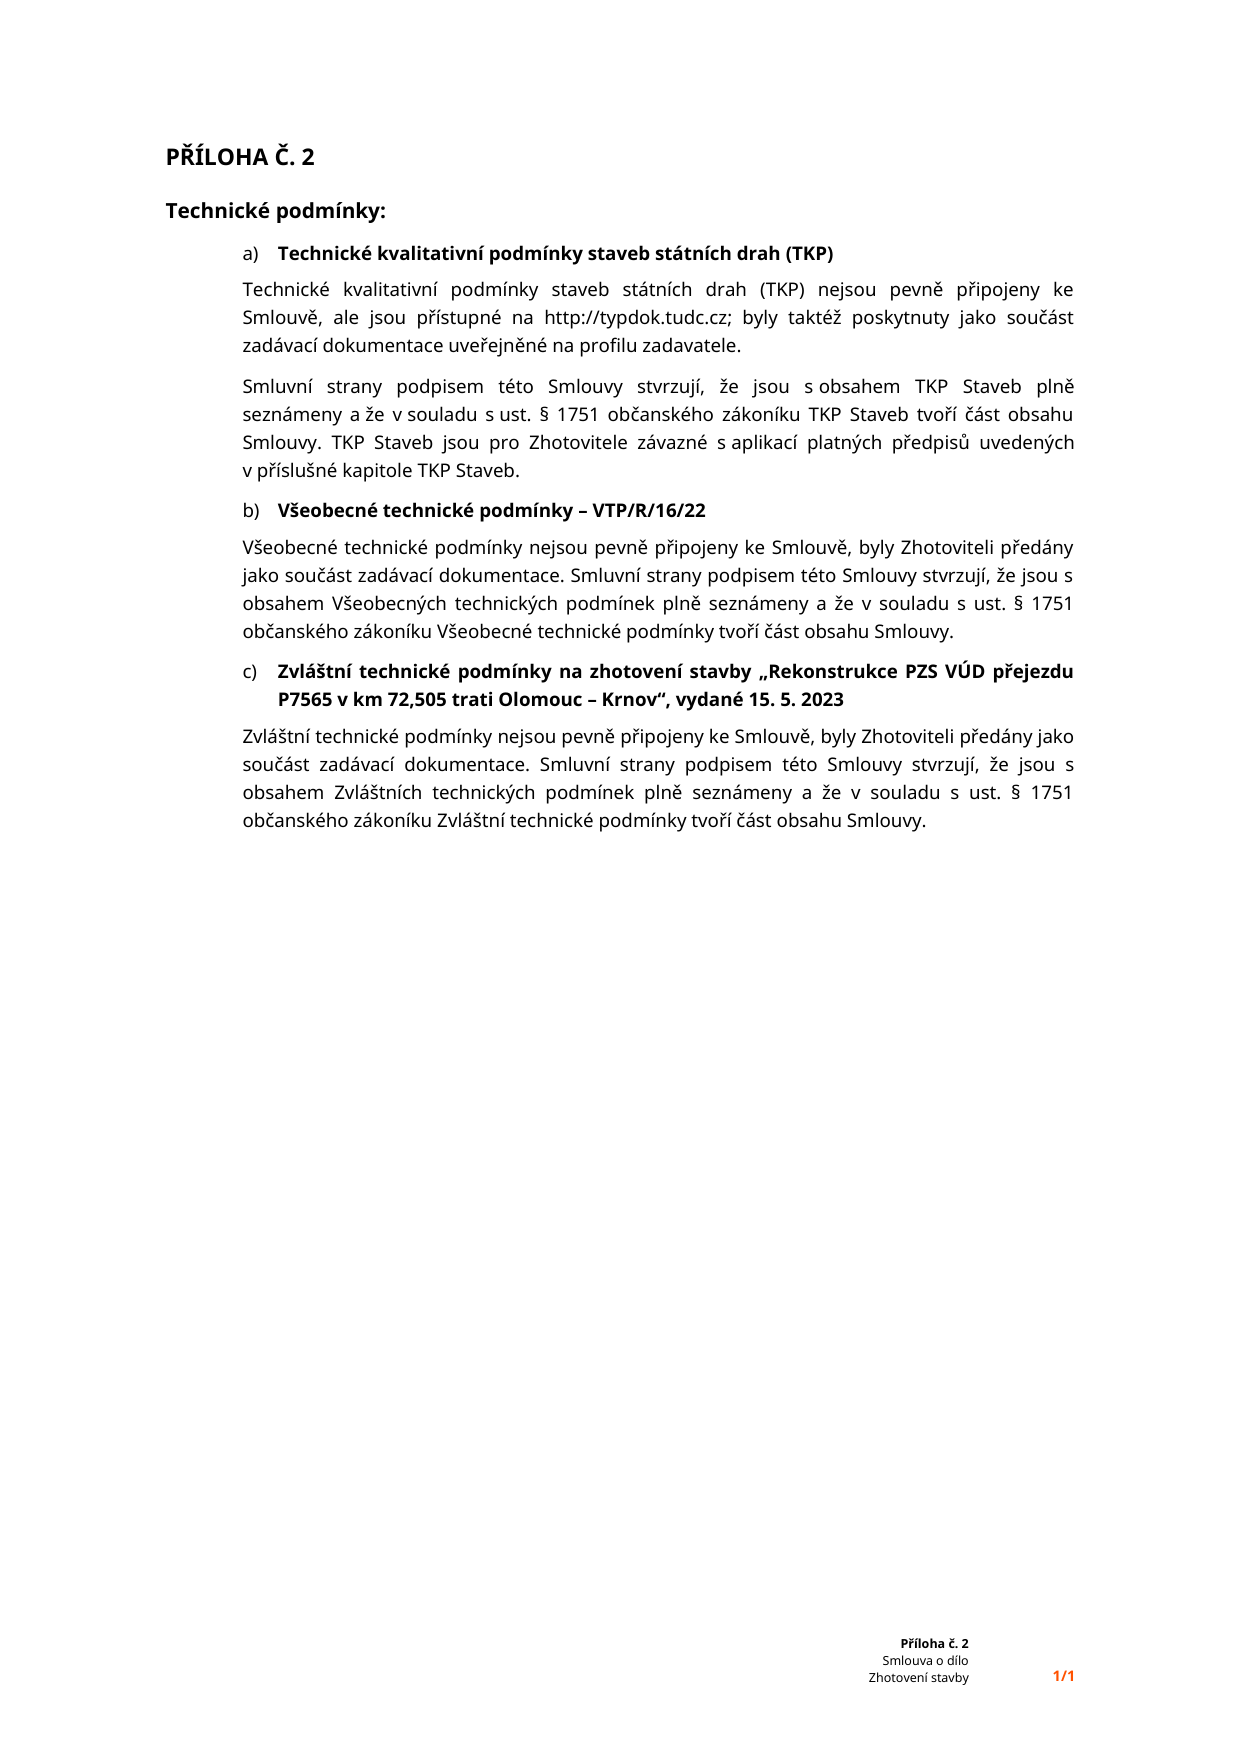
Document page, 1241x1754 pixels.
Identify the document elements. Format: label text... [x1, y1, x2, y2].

text Zvláštní technické podmínky nejsou pevně připojeny ke Smlouvě, byly Zhotoviteli předány jako součást zadávací dokumentace. Smluvní strany podpisem této Smlouvy stvrzují, že jsou s obsahem Zvláštních technických podmínek plně seznámeny a že v souladu s ust. § 1751 občanského zákoníku Zvláštní technické podmínky tvoří část obsahu Smlouvy. [242, 723, 1075, 833]
text Smluvní strany podpisem této Smlouvy stvrzují, že jsou s obsahem TKP Staveb plně seznámeny a že v souladu s ust. § 1751 občanského zákoníku TKP Staveb tvoří část obsahu Smlouvy. TKP Staveb jsou pro Zhotovitele závazné s aplikací platných předpisů uvedených v příslušné kapitole TKP Staveb. [242, 373, 1075, 483]
list Všeobecné technické podmínky – VTP/R/16/22 [242, 498, 1075, 523]
list Zvláštní technické podmínky na zhotovení stavby „Rekonstrukce PZS VÚD přejezdu P7565 v km 72,505 trati Olomouc – Krnov“, vydané 15. 5. 2023 [242, 659, 1075, 712]
text Příloha č. 2 [165, 141, 1075, 173]
text Technické kvalitativní podmínky staveb státních drah (TKP) nejsou pevně připojeny ke Smlouvě, ale jsou přístupné na http://typdok.tudc.cz; byly taktéž poskytnuty jako součást zadávací dokumentace uveřejněné na profilu zadavatele. [242, 277, 1075, 358]
text Všeobecné technické podmínky nejsou pevně připojeny ke Smlouvě, byly Zhotoviteli předány jako součást zadávací dokumentace. Smluvní strany podpisem této Smlouvy stvrzují, že jsou s obsahem Všeobecných technických podmínek plně seznámeny a že v souladu s ust. § 1751 občanského zákoníku Všeobecné technické podmínky tvoří část obsahu Smlouvy. [242, 534, 1075, 644]
text Technické podmínky: [165, 197, 1075, 225]
list Technické kvalitativní podmínky staveb státních drah (TKP) [242, 240, 1075, 266]
